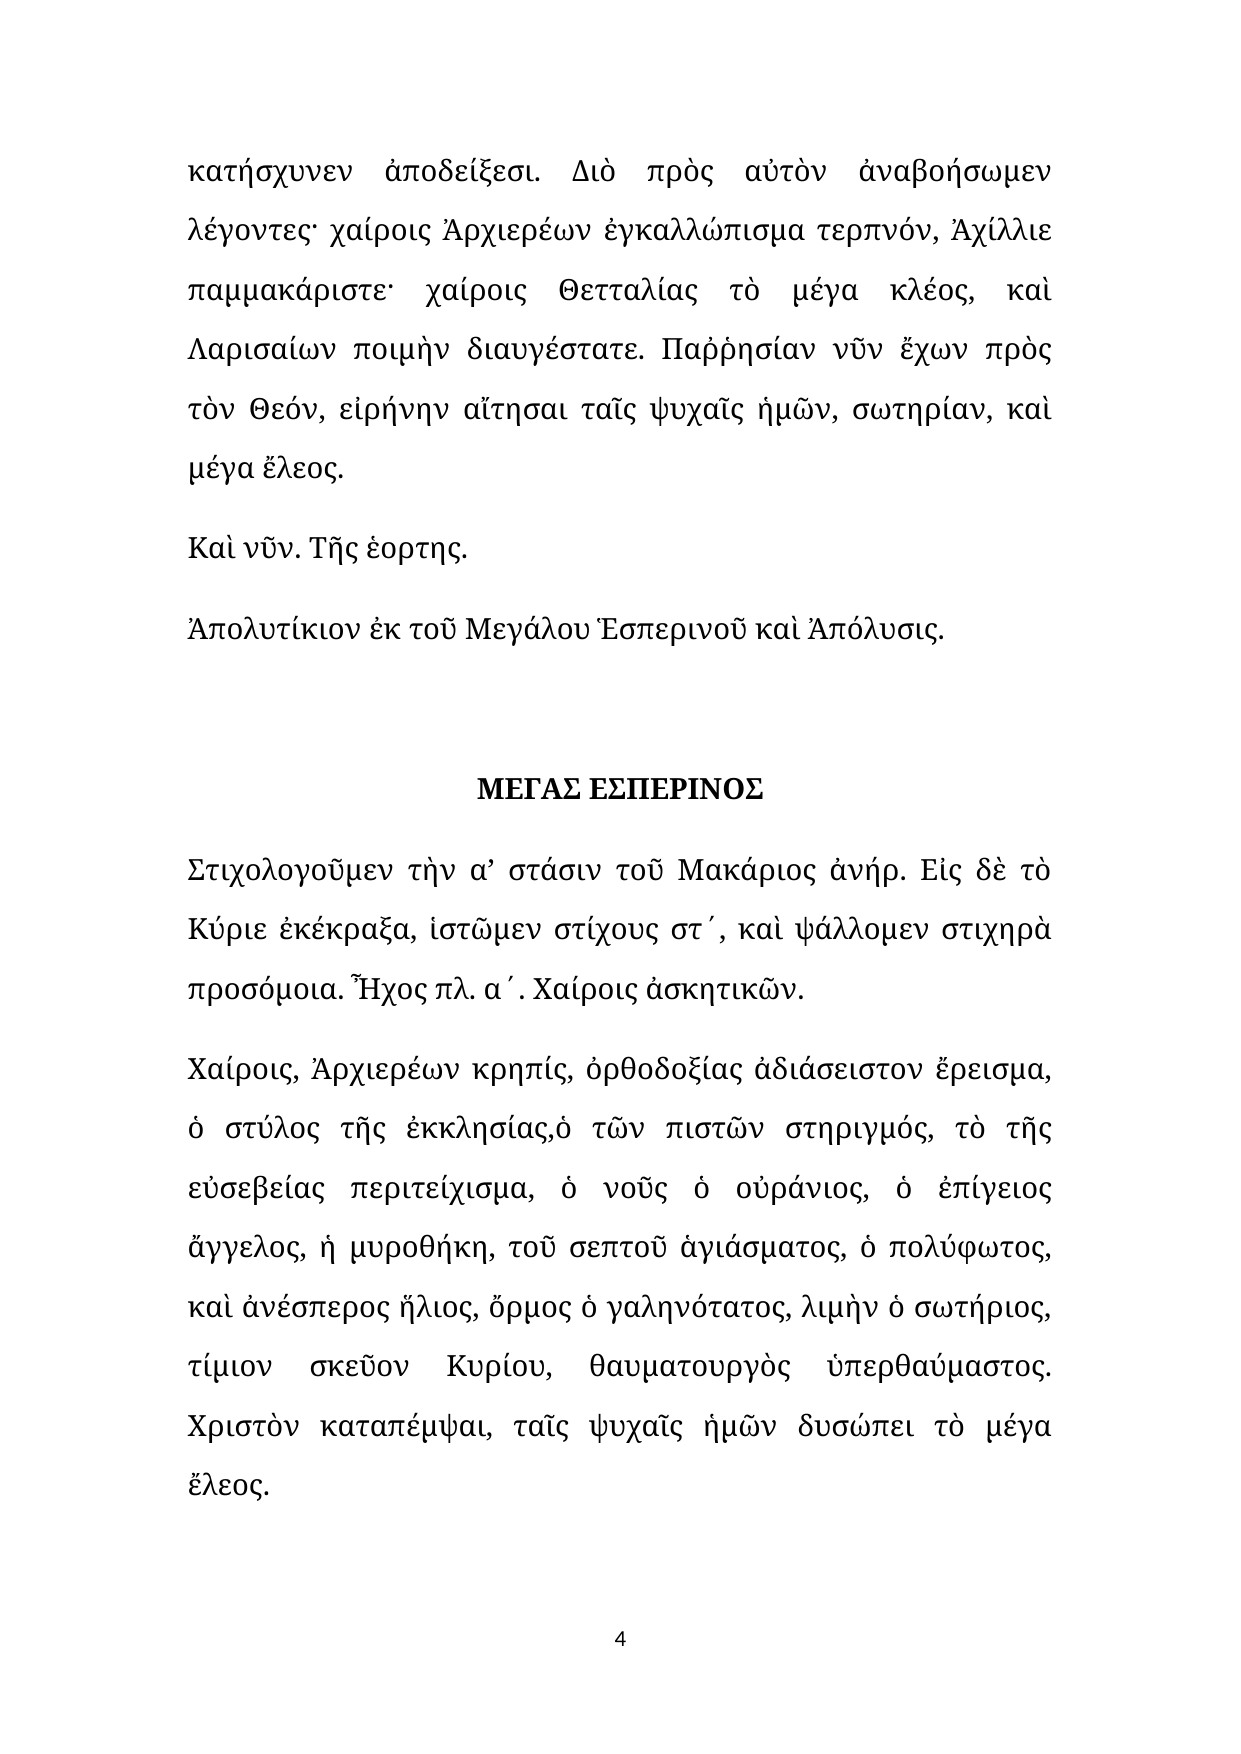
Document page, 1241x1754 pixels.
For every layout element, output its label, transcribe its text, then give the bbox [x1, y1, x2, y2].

text Καὶ νῦν. Τῆς ἑορτης. [187, 528, 1053, 567]
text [187, 150, 1053, 487]
text Χαίροις, Ἀρχιερέων κρηπίς, ὀρθοδοξίας ἀδιάσειστον ἔρεισμα, ὁ στύλος τῆς ἐκκλησίας,ὁ τῶν πιστῶν στηριγμός, τὸ τῆς εὐσεβείας περιτείχισμα, ὁ νοῦς ὁ οὐράνιος, ὁ ἐπίγειος ἄγγελος, ἡ μυροθήκη, τοῦ σεπτοῦ ἁγιάσματος, ὁ πολύφωτος, καὶ ἀνέσπερος ἥλιος, ὄρμος ὁ γαληνότατος, λιμὴν ὁ σωτήριος, τίμιον σκεῦον Κυρίου, θαυματουργὸς ὑπερθαύμαστος. Χριστὸν καταπέμψαι, ταῖς ψυχαῖς ἡμῶν δυσώπει τὸ μέγα ἔλεος. [187, 1048, 1053, 1504]
text Ἀπολυτίκιον ἐκ τοῦ Μεγάλου Ἑσπερινοῦ καὶ Ἀπόλυσις. [187, 608, 1053, 648]
text Στιχολογοῦμεν τὴν α’ στάσιν τοῦ Μακάριος ἀνήρ. Εἰς δὲ τὸ Κύριε ἐκέκραξα, ἱστῶμεν στίχους στ΄, καὶ ψάλλομεν στιχηρὰ προσόμοια. Ἦχος πλ. α΄. Χαίροις ἀσκητικῶν. [187, 849, 1053, 1008]
text ΜΕΓΑΣ ΕΣΠΕΡΙΝΟΣ [187, 769, 1053, 808]
